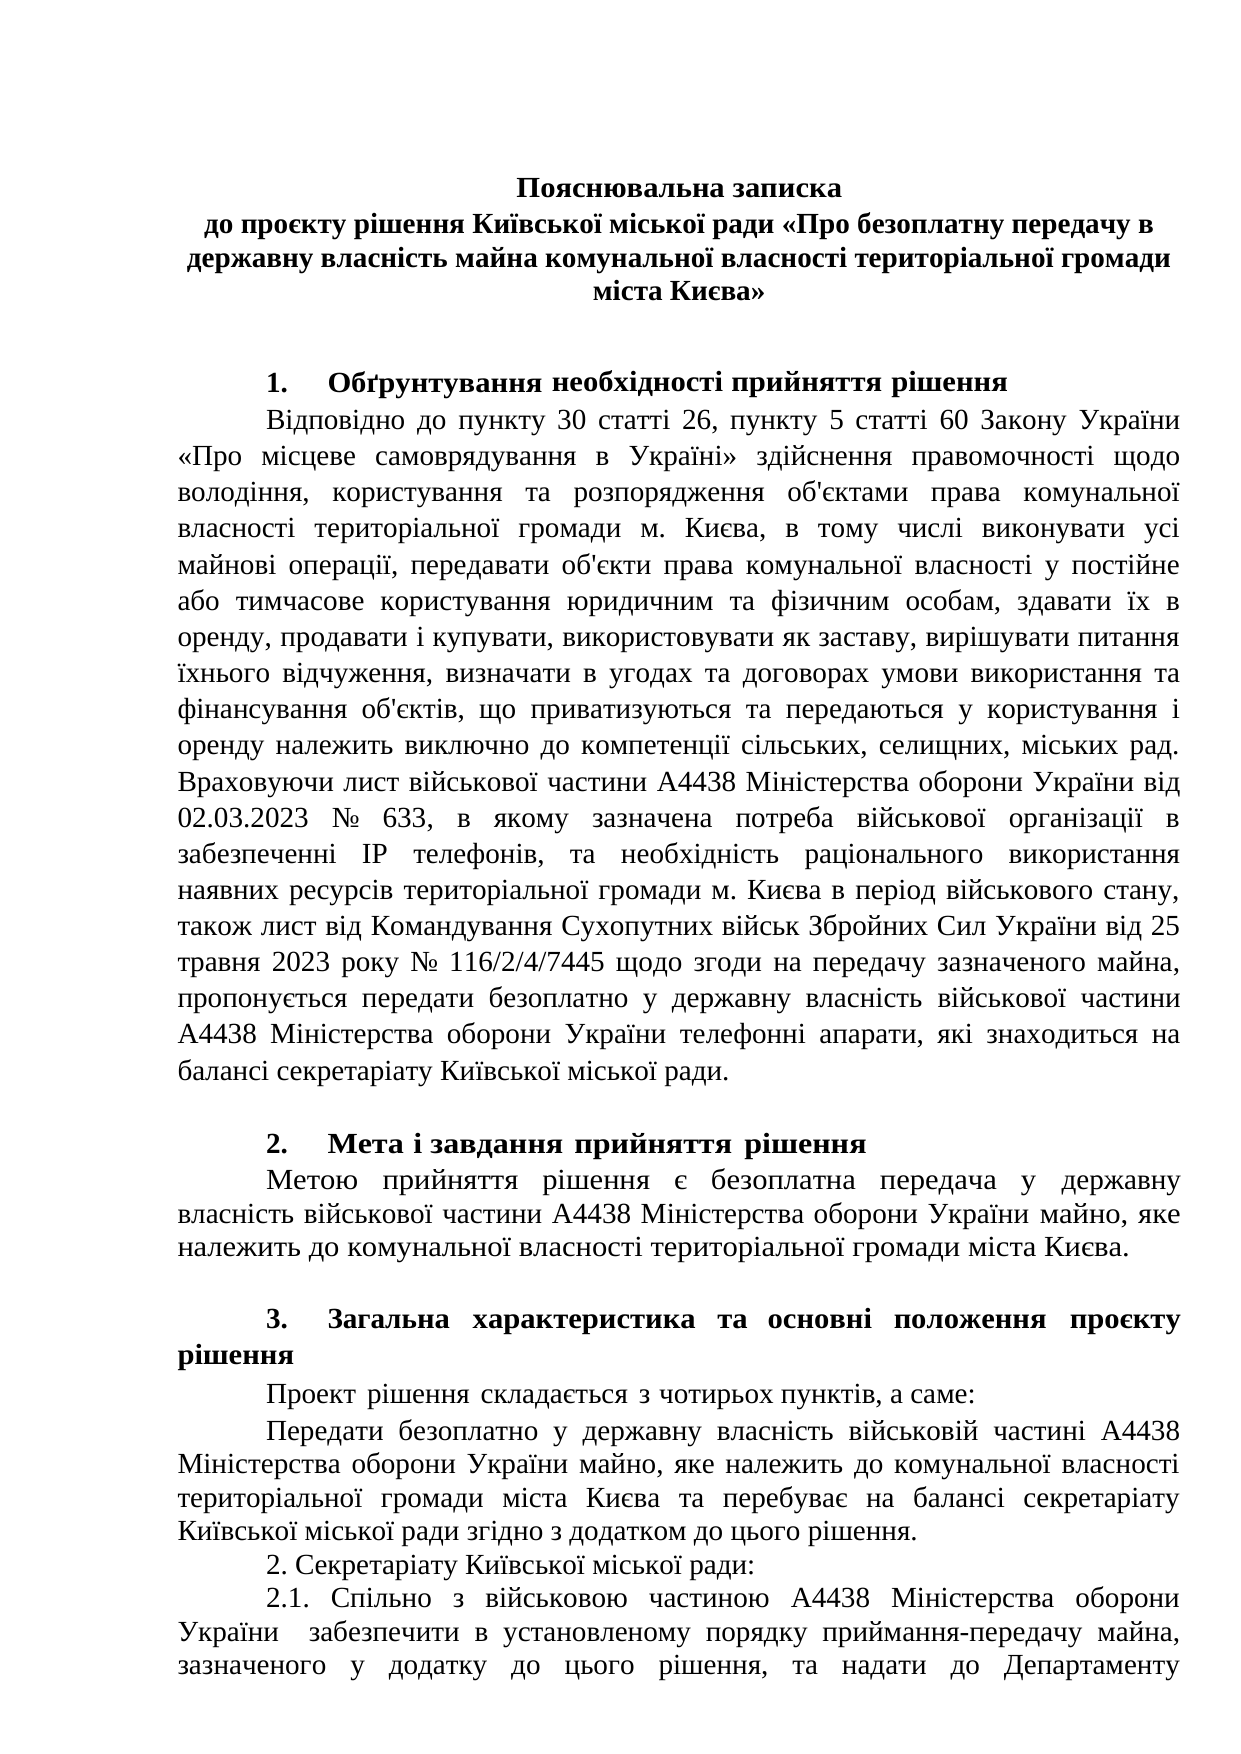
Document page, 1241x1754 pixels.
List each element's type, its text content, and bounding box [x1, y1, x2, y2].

text Метою прийняття рішення є безоплатна передача у державну власність військової частини А4438 Міністерства оборони України майно, яке належить до комунальної власності територіальної громади міста Києва. [177, 1162, 1181, 1263]
text Передати безоплатно у державну власність військовій частині А4438 Міністерства оборони України майно, яке належить до комунальної власності територіальної громади міста Києва та перебуває на балансі секретаріату Київської міської ради згідно з додатком до цього рішення. [177, 1413, 1181, 1547]
text Пояснювальна записка [177, 170, 1181, 204]
text 2. Секретаріату Київської міської ради: [177, 1547, 1181, 1580]
text Проект рішення складається з чотирьох пунктів, а саме: [177, 1377, 1181, 1410]
text Відповідно до пункту 30 статті 26, пункту 5 статті 60 Закону України «Про місцеве самоврядування в Україні» здійснення правомочності щодо володіння, користування та розпорядження об'єктами права комунальної власності територіальної громади м. Києва, в тому числі виконувати усі майнові операції, передавати об'єкти права комунальної власності у постійне або тимчасове користування юридичним та фізичним особам, здавати їх в оренду, продавати і купувати, використовувати як заставу, вирішувати питання їхнього відчуження, визначати в угодах та договорах умови використання та фінансування об'єктів, що приватизуються та передаються у користування і оренду належить виключно до компетенції сільських, селищних, міських рад. Враховуючи лист військової частини А4438 Міністерства оборони України від 02.03.2023 № 633, в якому зазначена потреба військової організації в забезпеченні ІР телефонів, та необхідність раціонального використання наявних ресурсів територіальної громади м. Києва в період військового стану, також лист від Командування Сухопутних військ Збройних Сил України від 25 травня 2023 року № 116/2/4/7445 щодо згоди на передачу зазначеного майна, пропонується передати безоплатно у державну власність військової частини А4438 Міністерства оборони України телефонні апарати, які знаходиться на балансі секретаріату Київської міської ради. [177, 402, 1181, 1086]
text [177, 1580, 1181, 1681]
text до проєкту рішення Київської міської ради «Про безоплатну передачу в державну власність майна комунальної власності територіальної громади міста Києва» [177, 206, 1181, 307]
list Мета i завдання прийняття рішення [177, 1126, 1181, 1160]
list Обґрунтування необхідності прийняття рішення [177, 364, 1181, 398]
list Загальна характеристика та основні положення проєкту рішення [177, 1301, 1181, 1371]
